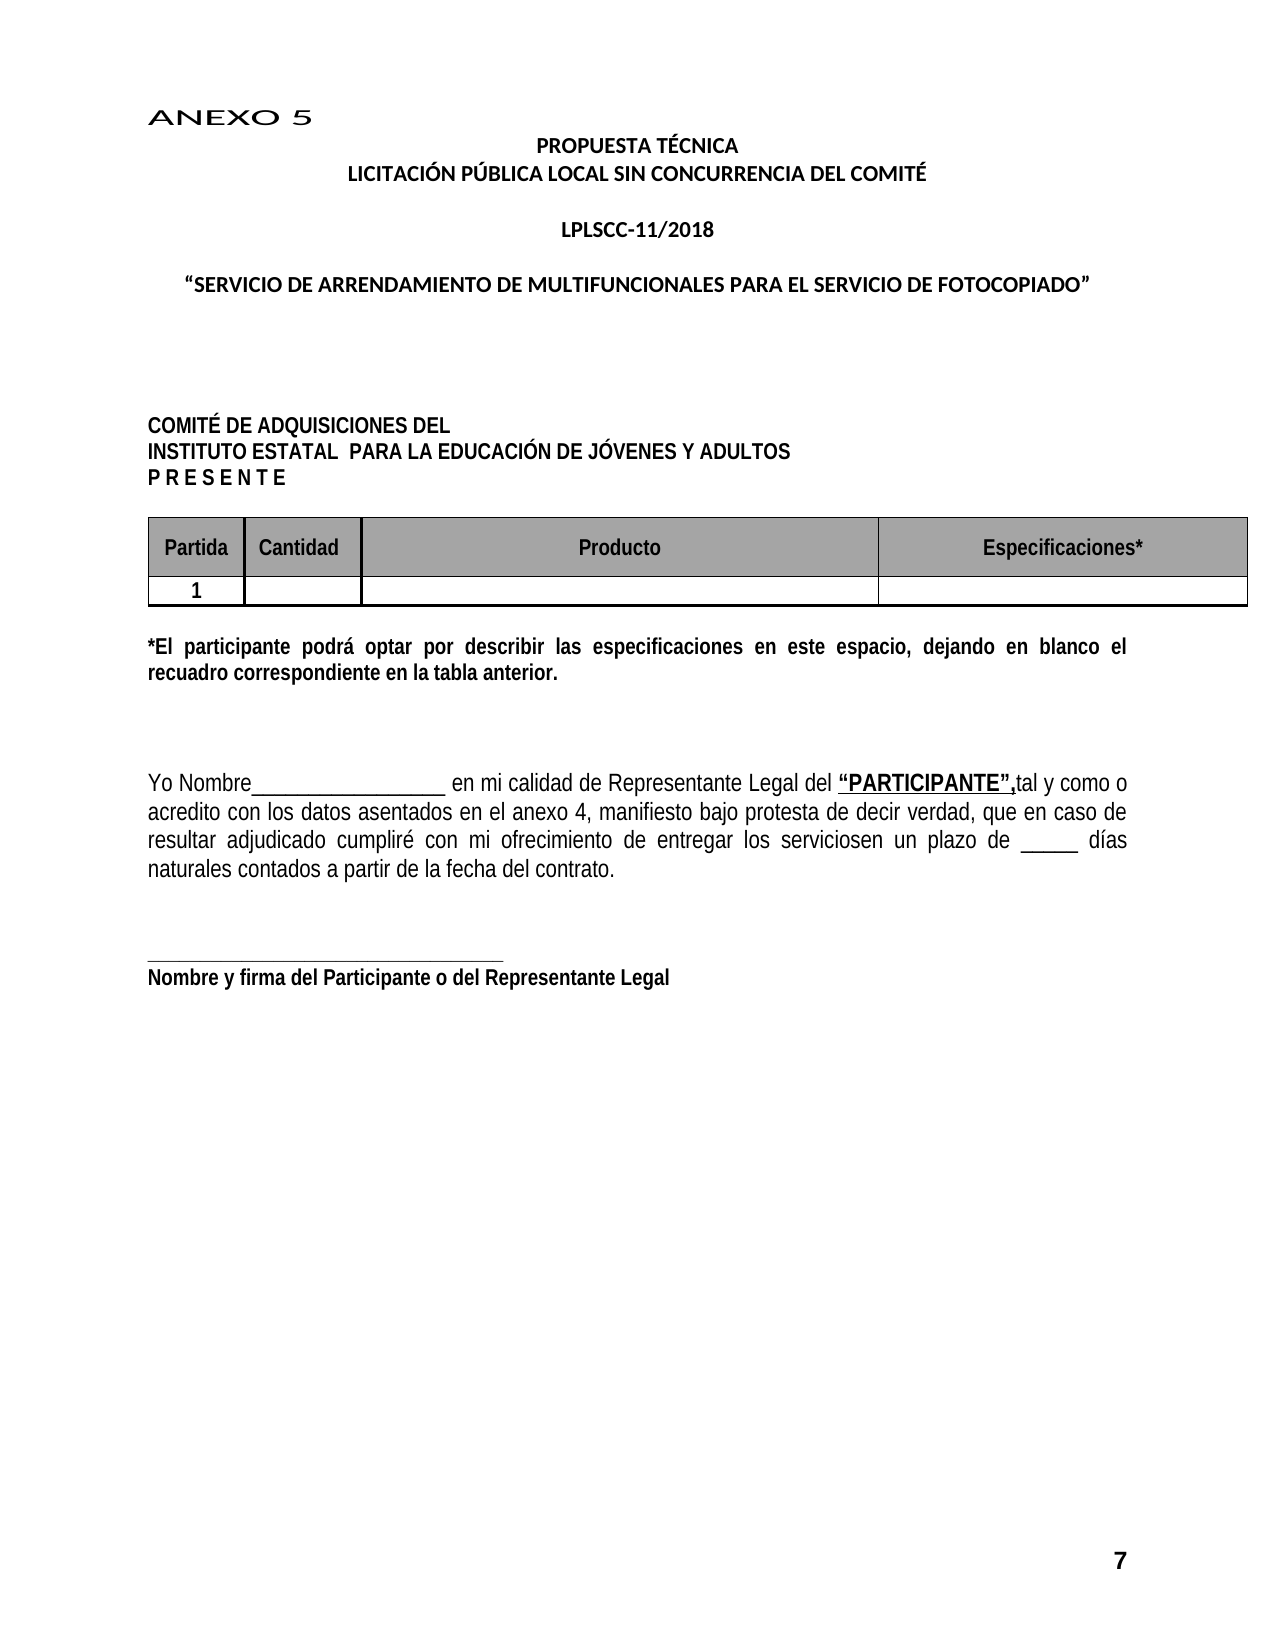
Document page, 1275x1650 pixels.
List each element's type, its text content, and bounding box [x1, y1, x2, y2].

table_cell [363, 577, 878, 603]
text Nombre y firma del Participante o del Representante Legal [148, 964, 1127, 990]
text LPLSCC-11/2018 [148, 216, 1127, 243]
table_header Partida [149, 518, 243, 576]
table_header Especificaciones* [879, 518, 1247, 576]
table_header Cantidad [246, 518, 360, 576]
table_cell 1 [149, 577, 243, 603]
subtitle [148, 103, 1127, 131]
text P R E S E N T E [148, 464, 1127, 491]
text Yo Nombre_________________ en mi calidad de Representante Legal del “PARTICIPANTE”,tal y como o acredito con los datos asentados en el anexo 4, manifiesto bajo protesta de decir verdad, que en caso de resultar adjudicado cumpliré con mi ofrecimiento de entregar los serviciosen un plazo de _____ días naturales contados a partir de la fecha del contrato. [148, 768, 1127, 883]
table_cell [246, 577, 360, 603]
subtitle COMITÉ DE ADQUISICIONES DEL [148, 412, 1127, 438]
text __________________________________ [148, 938, 1127, 964]
text LICITACIÓN PÚBLICA LOCAL SIN CONCURRENCIA DEL COMITÉ [148, 159, 1127, 187]
subtitle instituto ESTATAL PARA LA EDUCACIÓN DE JÓVENES Y ADULTOS [148, 438, 1127, 464]
text PROPUESTA TÉCNICA [148, 131, 1127, 159]
table_cell [879, 577, 1247, 603]
table_header Producto [363, 518, 878, 576]
text *El participante podrá optar por describir las especificaciones en este espacio, dejando en blanco el recuadro correspondiente en la tabla anterior. [148, 633, 1127, 686]
text “SERVICIO DE ARRENDAMIENTO DE MULTIFUNCIONALES PARA EL SERVICIO DE FOTOCOPIADO” [148, 270, 1127, 298]
